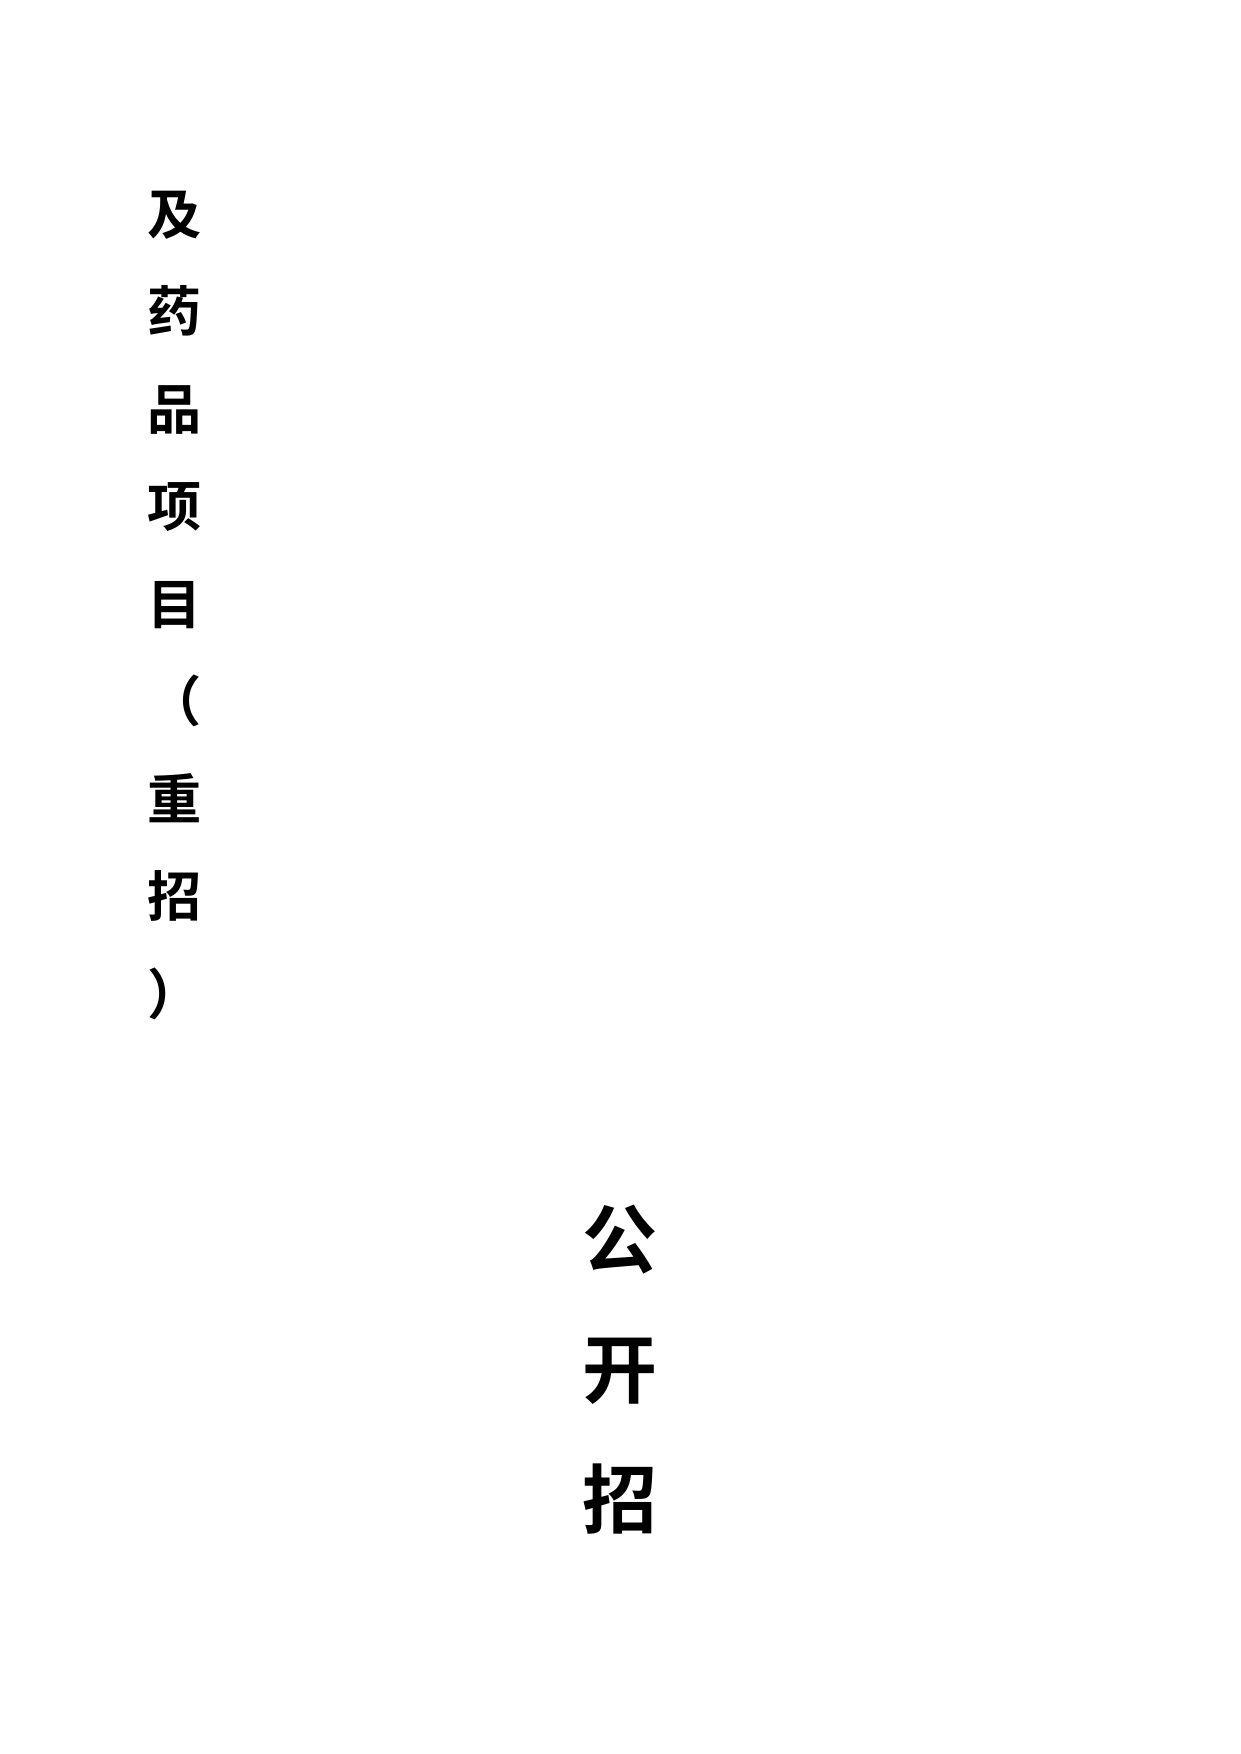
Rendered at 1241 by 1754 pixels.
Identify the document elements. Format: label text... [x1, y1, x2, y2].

text 公 [148, 1169, 1092, 1299]
text 招 [148, 1429, 1092, 1559]
text 开 [148, 1299, 1092, 1429]
